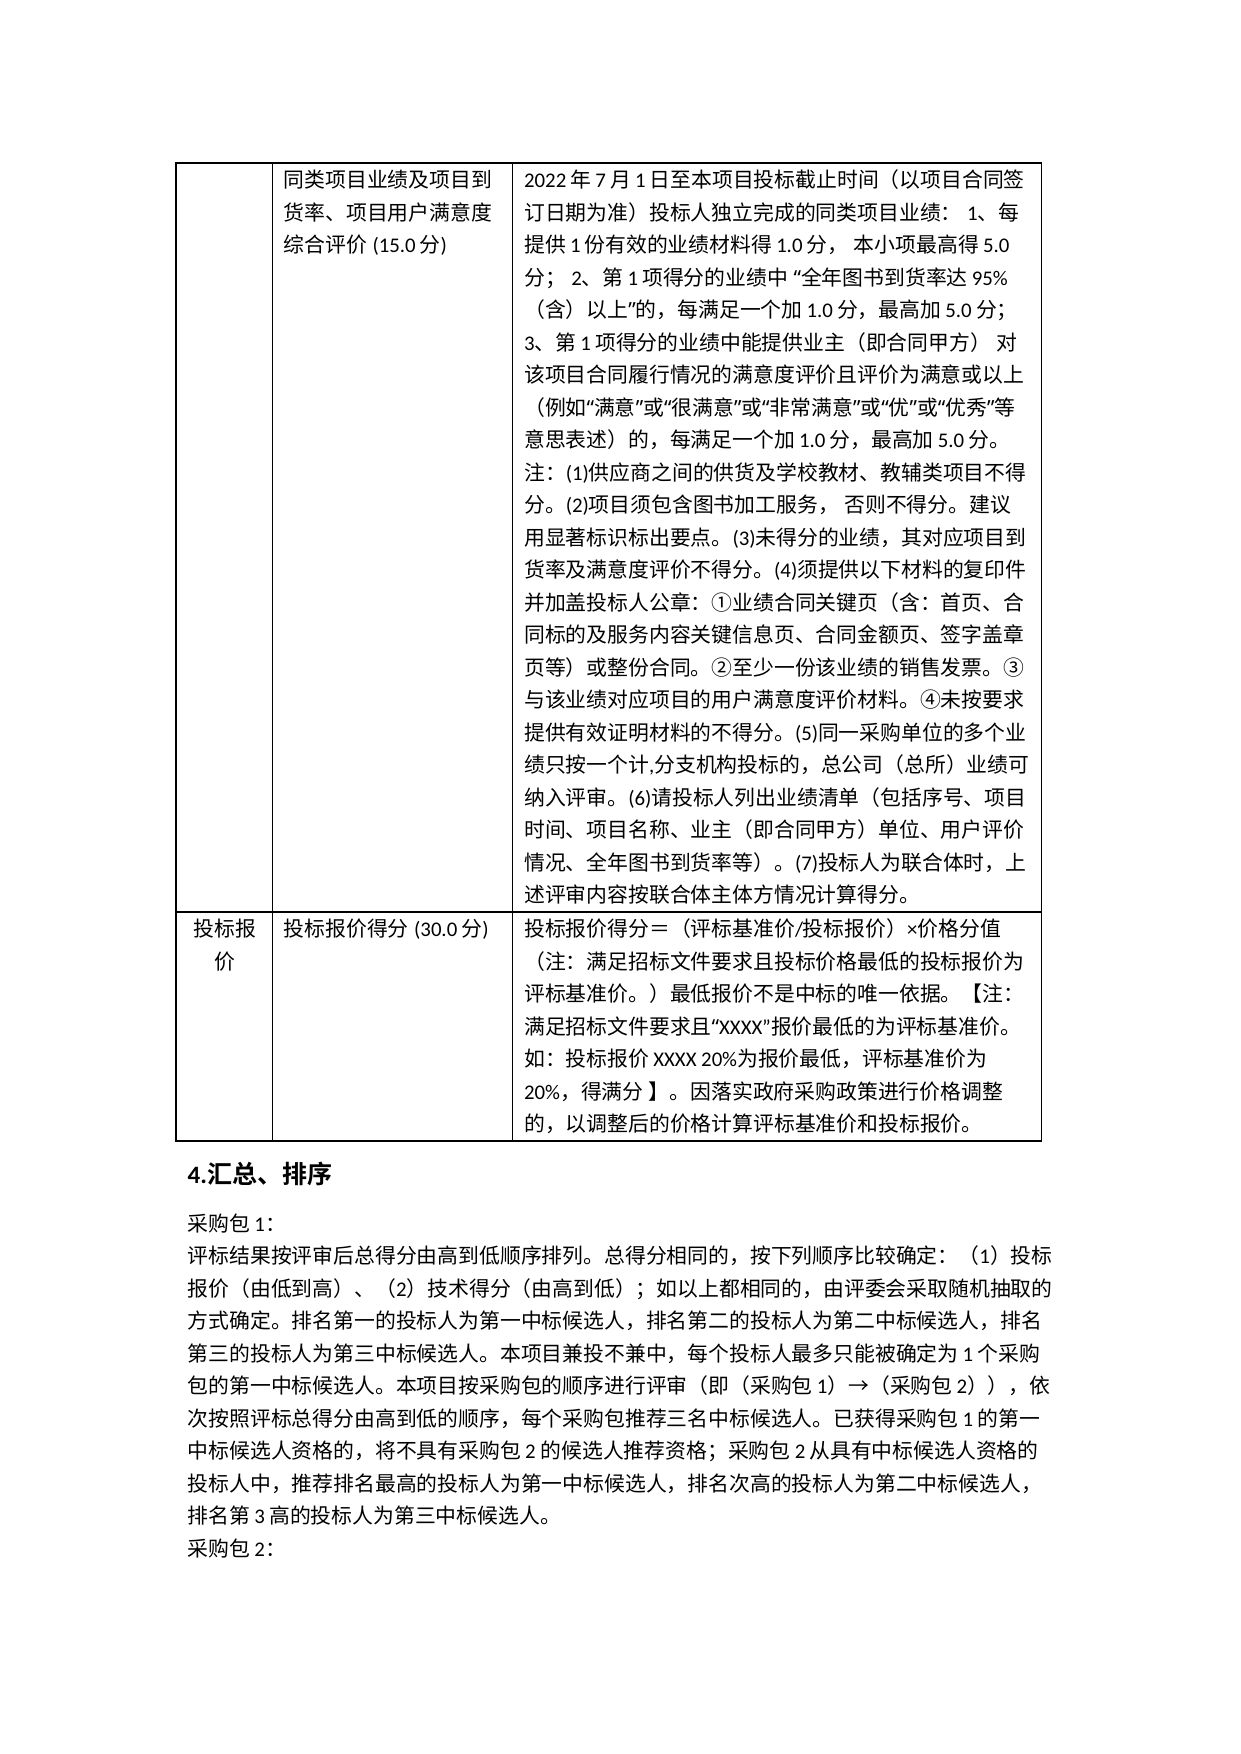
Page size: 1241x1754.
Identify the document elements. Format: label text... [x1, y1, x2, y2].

table_cell 投标报价 [177, 913, 272, 1140]
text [187, 1239, 1053, 1532]
table_cell 同类项目业绩及项目到货率、项目用户满意度综合评价 (15.0分) [273, 164, 512, 911]
text 采购包1： [187, 1207, 1053, 1239]
text 采购包2： [187, 1532, 1053, 1564]
table_cell 投标报价得分 (30.0分) [273, 913, 512, 1140]
table_cell 2022年7月1日至本项目投标截止时间（以项目合同签订日期为准）投标人独立完成的同类项目业绩： 1、每提供1份有效的业绩材料得1.0分， 本小项最高得5.0分； 2、第1项得分的业绩中 “全年图书到货率达95%（含）以上”的，每满足一个加1.0分，最高加5.0分； 3、第1项得分的业绩中能提供业主（即合同甲方） 对该项目合同履行情况的满意度评价且评价为满意或以上（例如“满意”或“很满意”或“非常满意”或“优”或“优秀”等意思表述）的，每满足一个加1.0分，最高加5.0分。 注：(1)供应商之间的供货及学校教材、教辅类项目不得分。(2)项目须包含图书加工服务， 否则不得分。建议用显著标识标出要点。(3)未得分的业绩，其对应项目到货率及满意度评价不得分。(4)须提供以下材料的复印件并加盖投标人公章：①业绩合同关键页（含：首页、合同标的及服务内容关键信息页、合同金额页、签字盖章页等）或整份合同。②至少一份该业绩的销售发票。③与该业绩对应项目的用户满意度评价材料。④未按要求提供有效证明材料的不得分。(5)同一采购单位的多个业绩只按一个计,分支机构投标的，总公司（总所）业绩可纳入评审。(6)请投标人列出业绩清单（包括序号、项目时间、项目名称、业主（即合同甲方）单位、用户评价情况、全年图书到货率等）。(7)投标人为联合体时，上述评审内容按联合体主体方情况计算得分。 [513, 164, 1041, 911]
text 4.汇总、排序 [187, 1142, 1053, 1207]
table_cell 投标报价得分＝（评标基准价/投标报价）×价格分值（注：满足招标文件要求且投标价格最低的投标报价为评标基准价。）最低报价不是中标的唯一依据。【注：满足招标文件要求且“XXXX”报价最低的为评标基准价。如：投标报价XXXX 20%为报价最低，评标基准价为20%，得满分 】。因落实政府采购政策进行价格调整的，以调整后的价格计算评标基准价和投标报价。 [513, 913, 1041, 1140]
